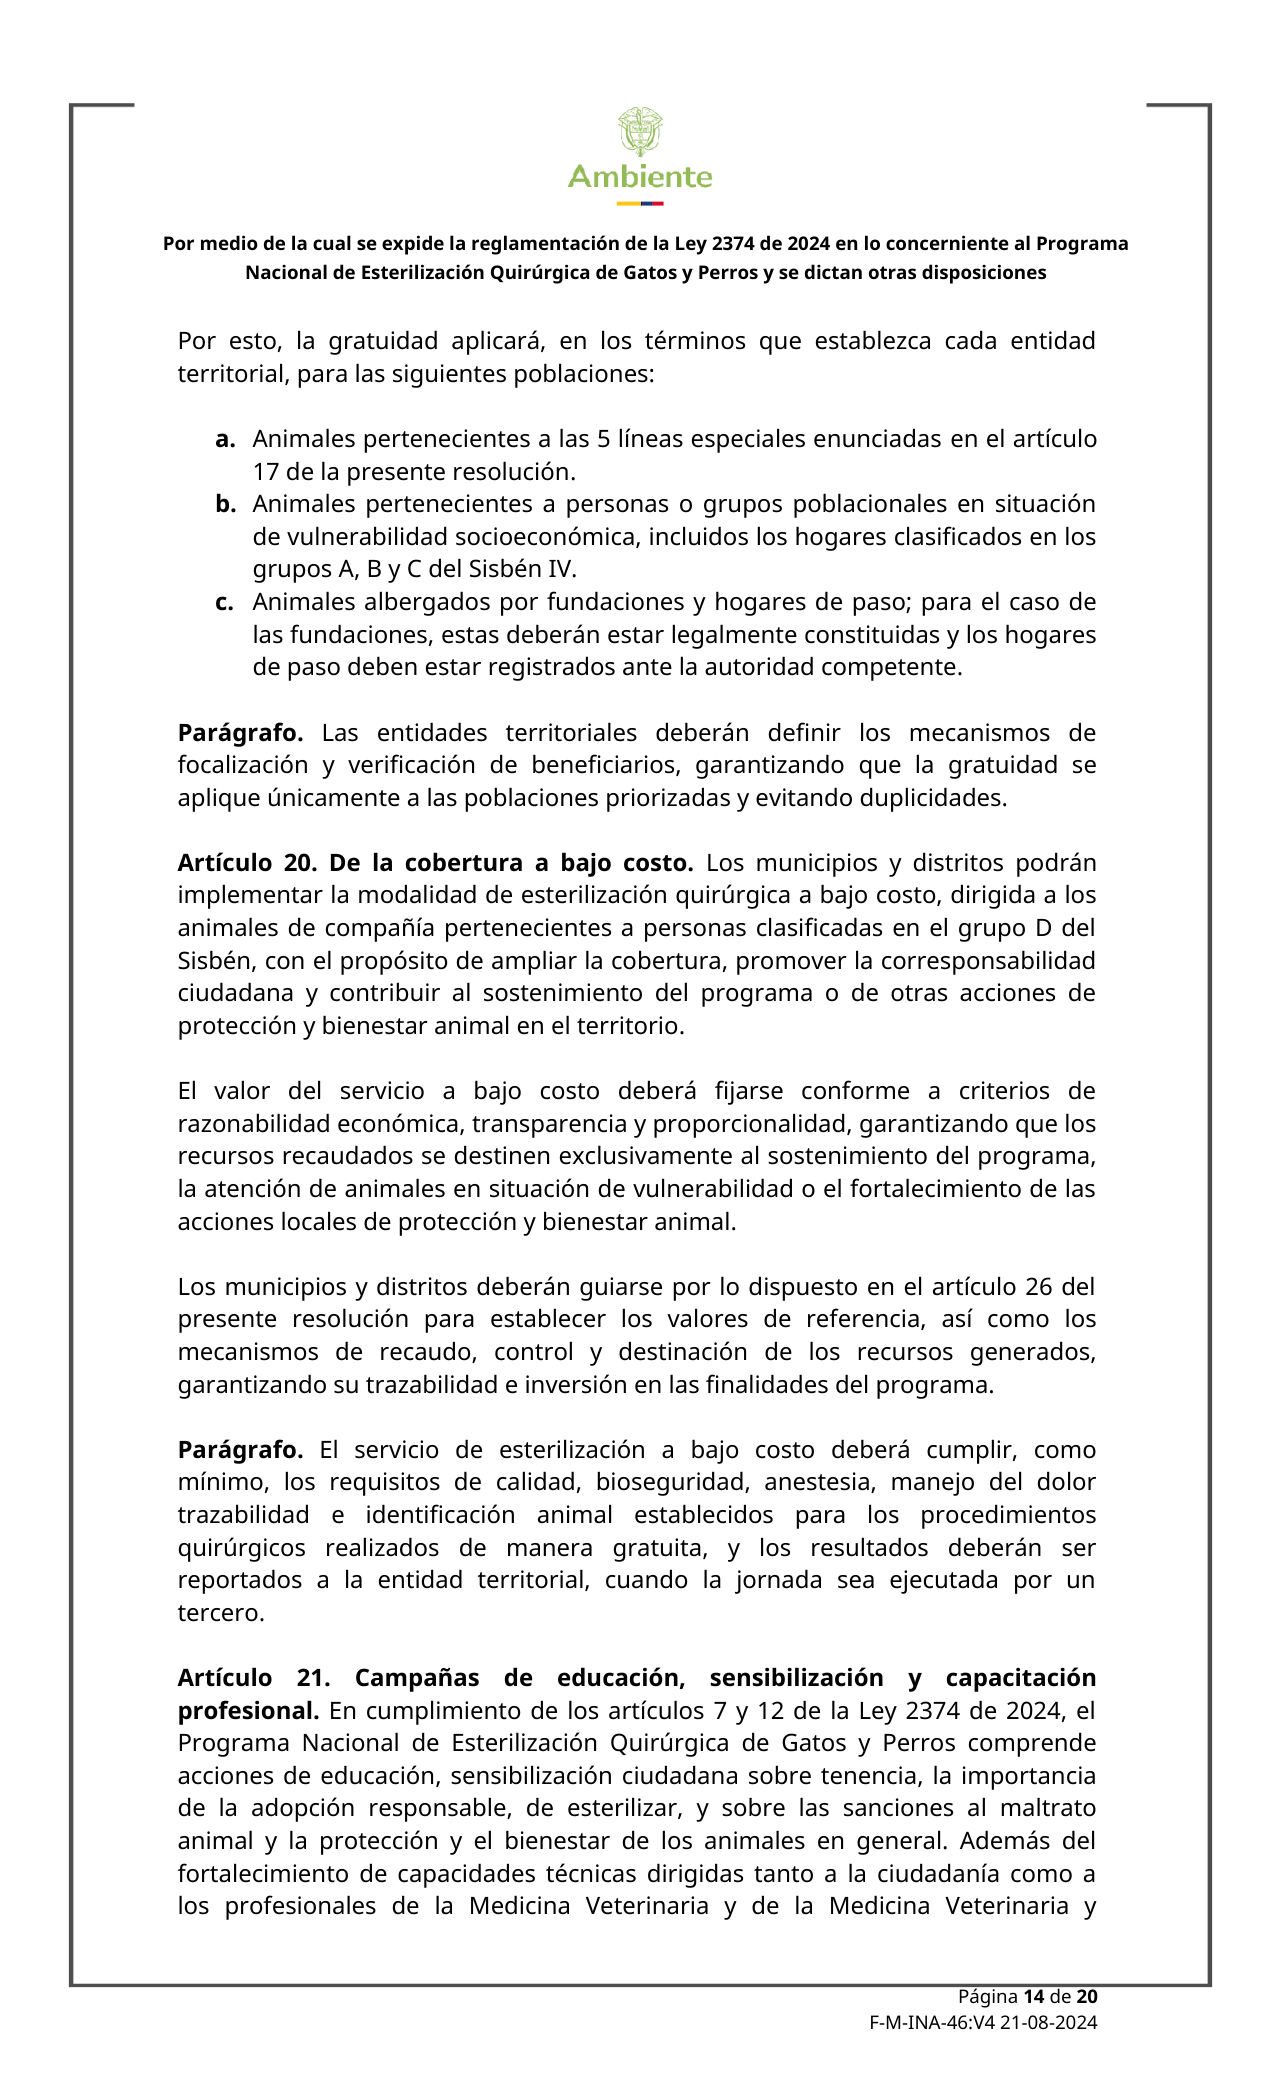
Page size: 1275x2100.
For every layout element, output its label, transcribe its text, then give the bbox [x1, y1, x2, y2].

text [177, 1661, 1098, 1922]
picture [3, 0, 1275, 2097]
text Parágrafo. El servicio de esterilización a bajo costo deberá cumplir, como mínimo, los requisitos de calidad, bioseguridad, anestesia, manejo del dolor trazabilidad e identificación animal establecidos para los procedimientos quirúrgicos realizados de manera gratuita, y los resultados deberán ser reportados a la entidad territorial, cuando la jornada sea ejecutada por un tercero. [177, 1433, 1098, 1628]
text Los municipios y distritos deberán guiarse por lo dispuesto en el artículo 26 del presente resolución para establecer los valores de referencia, así como los mecanismos de recaudo, control y destinación de los recursos generados, garantizando su trazabilidad e inversión en las finalidades del programa. [177, 1269, 1098, 1400]
list Animales albergados por fundaciones y hogares de paso; para el caso de las fundaciones, estas deberán estar legalmente constituidas y los hogares de paso deben estar registrados ante la autoridad competente. [215, 585, 1098, 683]
list Animales pertenecientes a las 5 líneas especiales enunciadas en el artículo 17 de la presente resolución. [215, 422, 1098, 487]
list Animales pertenecientes a personas o grupos poblacionales en situación de vulnerabilidad socioeconómica, incluidos los hogares clasificados en los grupos A, B y C del Sisbén IV. [215, 487, 1098, 585]
text Parágrafo. Las entidades territoriales deberán definir los mecanismos de focalización y verificación de beneficiarios, garantizando que la gratuidad se aplique únicamente a las poblaciones priorizadas y evitando duplicidades. [177, 715, 1098, 813]
text Artículo 20. De la cobertura a bajo costo. Los municipios y distritos podrán implementar la modalidad de esterilización quirúrgica a bajo costo, dirigida a los animales de compañía pertenecientes a personas clasificadas en el grupo D del Sisbén, con el propósito de ampliar la cobertura, promover la corresponsabilidad ciudadana y contribuir al sostenimiento del programa o de otras acciones de protección y bienestar animal en el territorio. [177, 846, 1098, 1041]
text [177, 251, 1098, 389]
text El valor del servicio a bajo costo deberá fijarse conforme a criterios de razonabilidad económica, transparencia y proporcionalidad, garantizando que los recursos recaudados se destinen exclusivamente al sostenimiento del programa, la atención de animales en situación de vulnerabilidad o el fortalecimiento de las acciones locales de protección y bienestar animal. [177, 1074, 1098, 1237]
